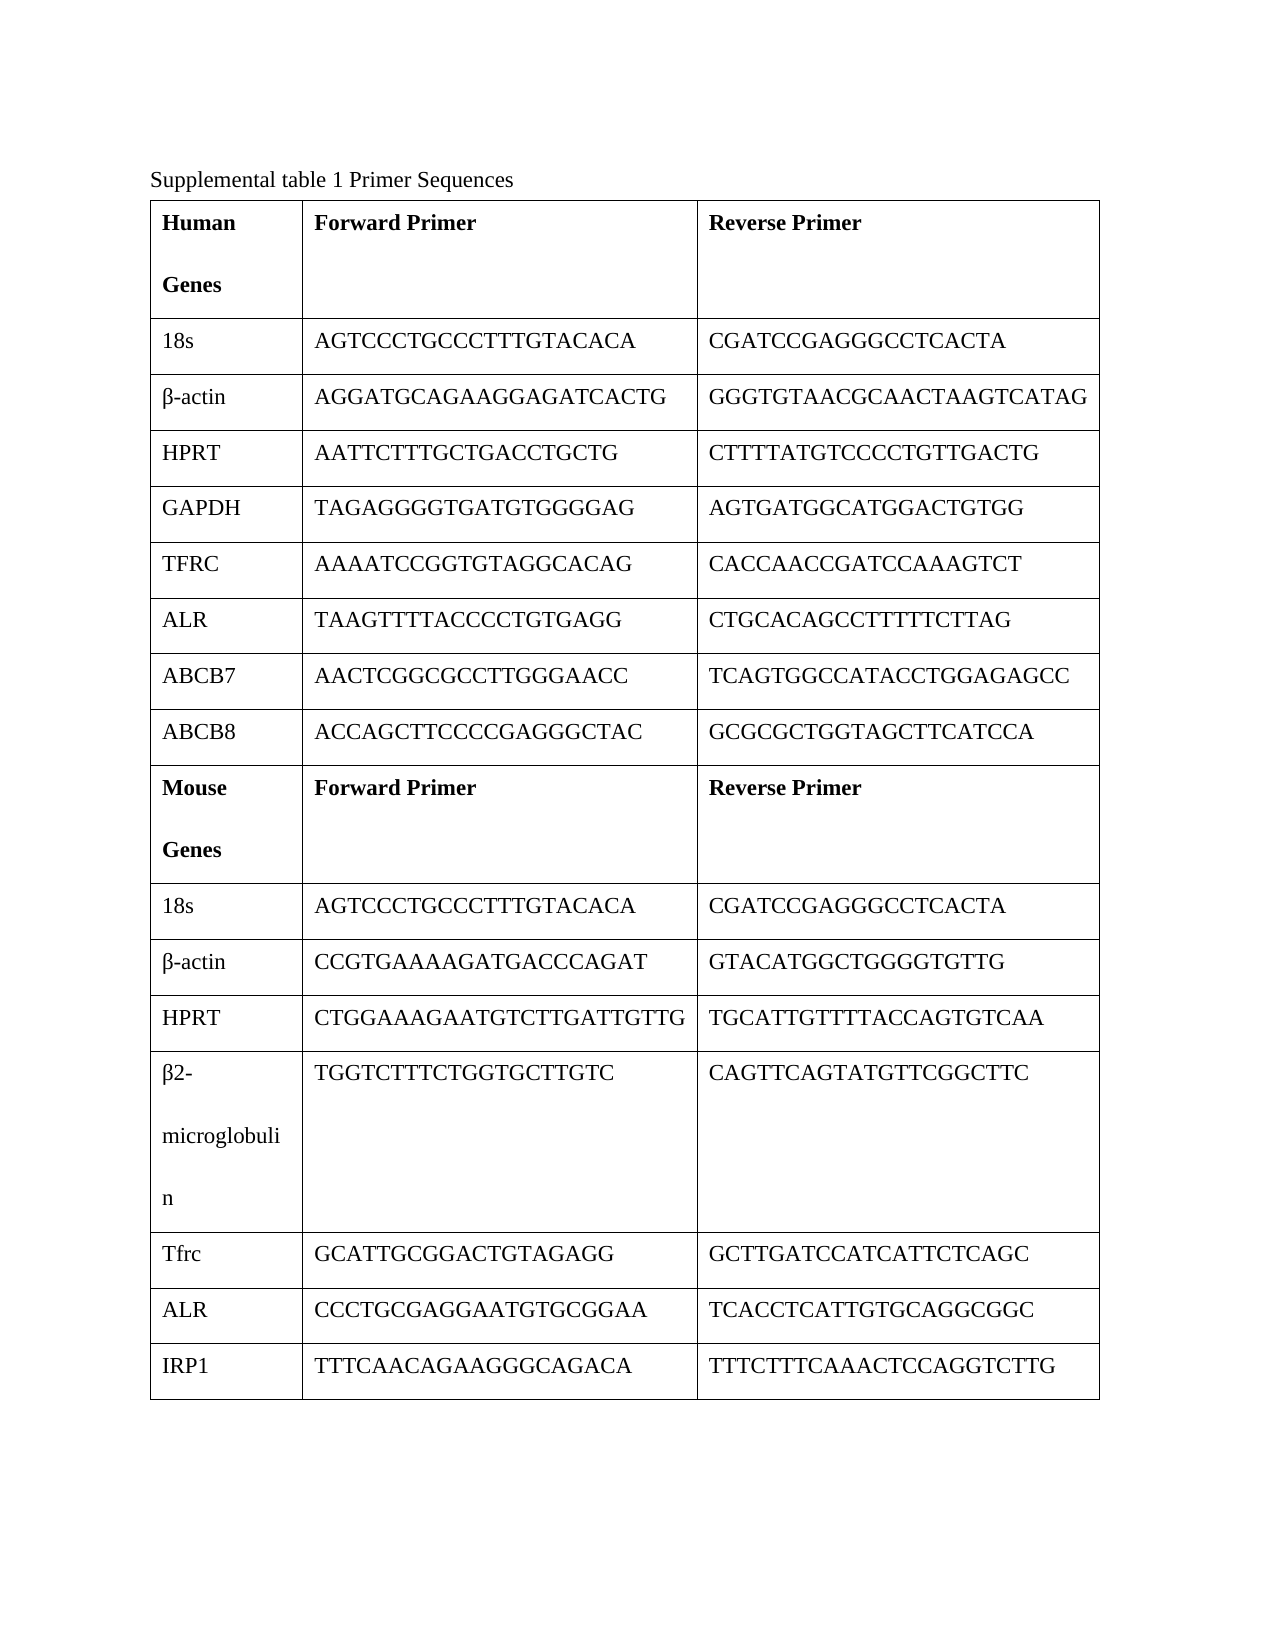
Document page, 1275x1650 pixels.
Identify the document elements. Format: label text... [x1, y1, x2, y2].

table_cell AAAATCCGGTGTAGGCACAG [303, 543, 697, 597]
table_header Human Genes [151, 201, 302, 318]
table_cell TAAGTTTTACCCCTGTGAGG [303, 599, 697, 653]
table_header Reverse Primer [698, 201, 1099, 318]
table_cell ABCB8 [151, 710, 302, 765]
table_cell CTGCACAGCCTTTTTCTTAG [698, 599, 1099, 653]
table_cell IRP1 [151, 1344, 302, 1399]
table_cell AGTCCCTGCCCTTTGTACACA [303, 884, 697, 939]
table_cell GCTTGATCCATCATTCTCAGC [698, 1233, 1099, 1287]
table_cell GGGTGTAACGCAACTAAGTCATAG [698, 375, 1099, 430]
table_cell Tfrc [151, 1233, 302, 1287]
table_cell CGATCCGAGGGCCTCACTA [698, 319, 1099, 374]
table_cell β-actin [151, 375, 302, 430]
table_cell CGATCCGAGGGCCTCACTA [698, 884, 1099, 939]
table_cell GTACATGGCTGGGGTGTTG [698, 940, 1099, 995]
table_cell HPRT [151, 996, 302, 1051]
text Supplemental table 1 Primer Sequences [150, 158, 1125, 200]
table_cell β2-microglobulin [151, 1052, 302, 1232]
table_cell GCATTGCGGACTGTAGAGG [303, 1233, 697, 1287]
table_cell 18s [151, 884, 302, 939]
table_cell ALR [151, 1289, 302, 1343]
table_cell TCAGTGGCCATACCTGGAGAGCC [698, 654, 1099, 709]
table_cell Forward Primer [303, 766, 697, 883]
table_cell 18s [151, 319, 302, 374]
table_cell ALR [151, 599, 302, 653]
table_cell CCGTGAAAAGATGACCCAGAT [303, 940, 697, 995]
table_cell AGTGATGGCATGGACTGTGG [698, 487, 1099, 542]
table_cell AGGATGCAGAAGGAGATCACTG [303, 375, 697, 430]
table_cell CAGTTCAGTATGTTCGGCTTC [698, 1052, 1099, 1232]
table_cell HPRT [151, 431, 302, 486]
table_cell CTGGAAAGAATGTCTTGATTGTTG [303, 996, 697, 1051]
table_cell ABCB7 [151, 654, 302, 709]
table_cell AGTCCCTGCCCTTTGTACACA [303, 319, 697, 374]
table_cell AACTCGGCGCCTTGGGAACC [303, 654, 697, 709]
table_cell GAPDH [151, 487, 302, 542]
table_cell GCGCGCTGGTAGCTTCATCCA [698, 710, 1099, 765]
table_cell TGGTCTTTCTGGTGCTTGTC [303, 1052, 697, 1232]
table_cell TGCATTGTTTTACCAGTGTCAA [698, 996, 1099, 1051]
table_cell TAGAGGGGTGATGTGGGGAG [303, 487, 697, 542]
table_cell AATTCTTTGCTGACCTGCTG [303, 431, 697, 486]
table_cell β-actin [151, 940, 302, 995]
table_cell TFRC [151, 543, 302, 597]
table_cell TCACCTCATTGTGCAGGCGGC [698, 1289, 1099, 1343]
table_cell CTTTTATGTCCCCTGTTGACTG [698, 431, 1099, 486]
table_cell TTTCTTTCAAACTCCAGGTCTTG [698, 1344, 1099, 1399]
table_header Forward Primer [303, 201, 697, 318]
table_cell Mouse Genes [151, 766, 302, 883]
table_cell CACCAACCGATCCAAAGTCT [698, 543, 1099, 597]
table_cell ACCAGCTTCCCCGAGGGCTAC [303, 710, 697, 765]
table_cell CCCTGCGAGGAATGTGCGGAA [303, 1289, 697, 1343]
table_cell TTTCAACAGAAGGGCAGACA [303, 1344, 697, 1399]
table_cell Reverse Primer [698, 766, 1099, 883]
